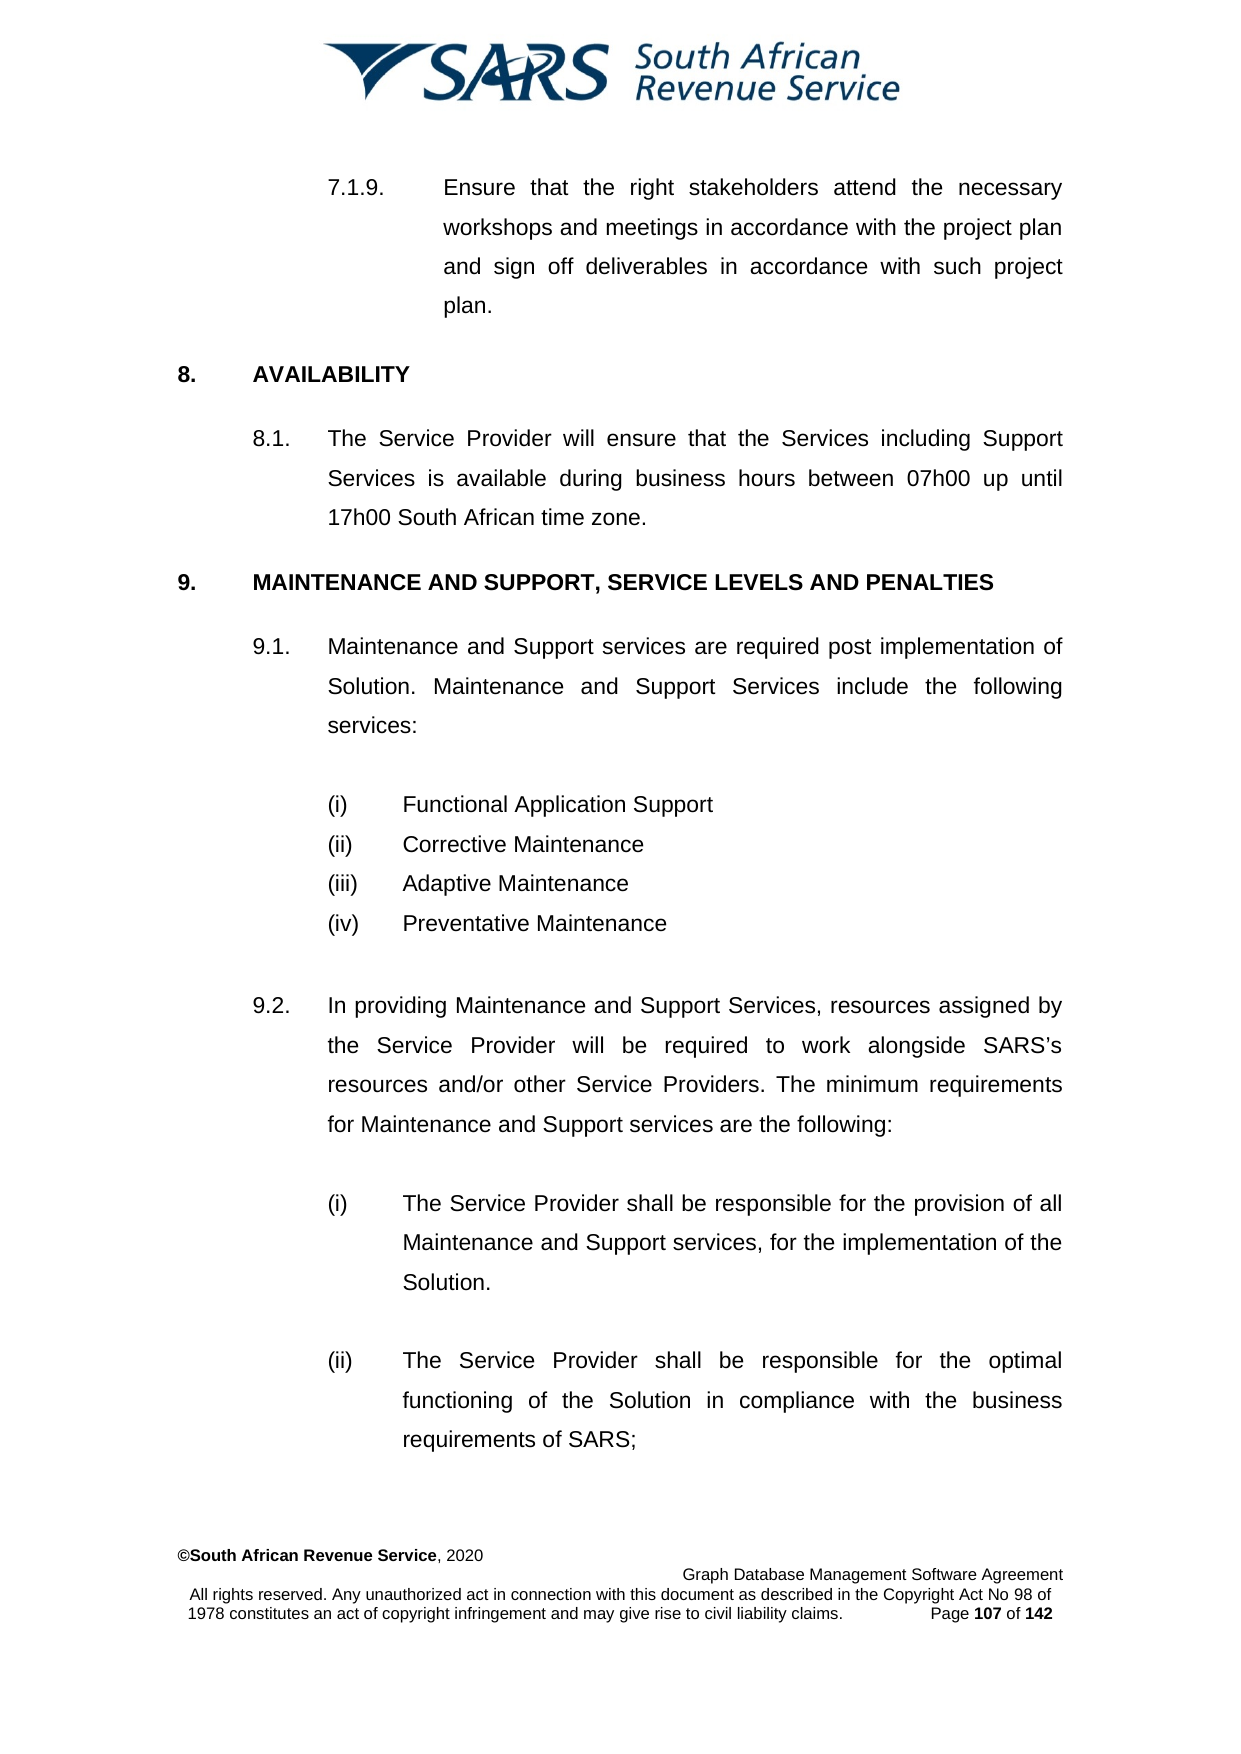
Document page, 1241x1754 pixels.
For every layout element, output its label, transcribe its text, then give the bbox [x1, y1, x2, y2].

list The Service Provider will ensure that the Services including Support Services is available during business hours between 07h00 up until 17h00 South African time zone. [252, 425, 1063, 531]
picture [281, 12, 945, 147]
list Maintenance and Support services are required post implementation of Solution. Maintenance and Support Services include the following services: [252, 633, 1063, 738]
list AVAILABILITY [177, 361, 1063, 387]
list The Service Provider shall be responsible for the optimal functioning of the Solution in compliance with the business requirements of SARS; [327, 1347, 1063, 1453]
list Functional Application Support [327, 791, 1063, 817]
list MAINTENANCE AND SUPPORT, SERVICE LEVELS AND PENALTIES [177, 569, 1063, 595]
list The Service Provider shall be responsible for the provision of all Maintenance and Support services, for the implementation of the Solution. [327, 1189, 1063, 1295]
list In providing Maintenance and Support Services, resources assigned by the Service Provider will be required to work alongside SARS’s resources and/or other Service Providers. The minimum requirements for Maintenance and Support services are the following: [252, 992, 1063, 1137]
list Ensure that the right stakeholders attend the necessary workshops and meetings in accordance with the project plan and sign off deliverables in accordance with such project plan. [327, 174, 1063, 319]
list (ii) Corrective Maintenance [327, 831, 1063, 857]
list (iv) Preventative Maintenance [327, 909, 1063, 936]
list (iii) Adaptive Maintenance [327, 870, 1063, 896]
